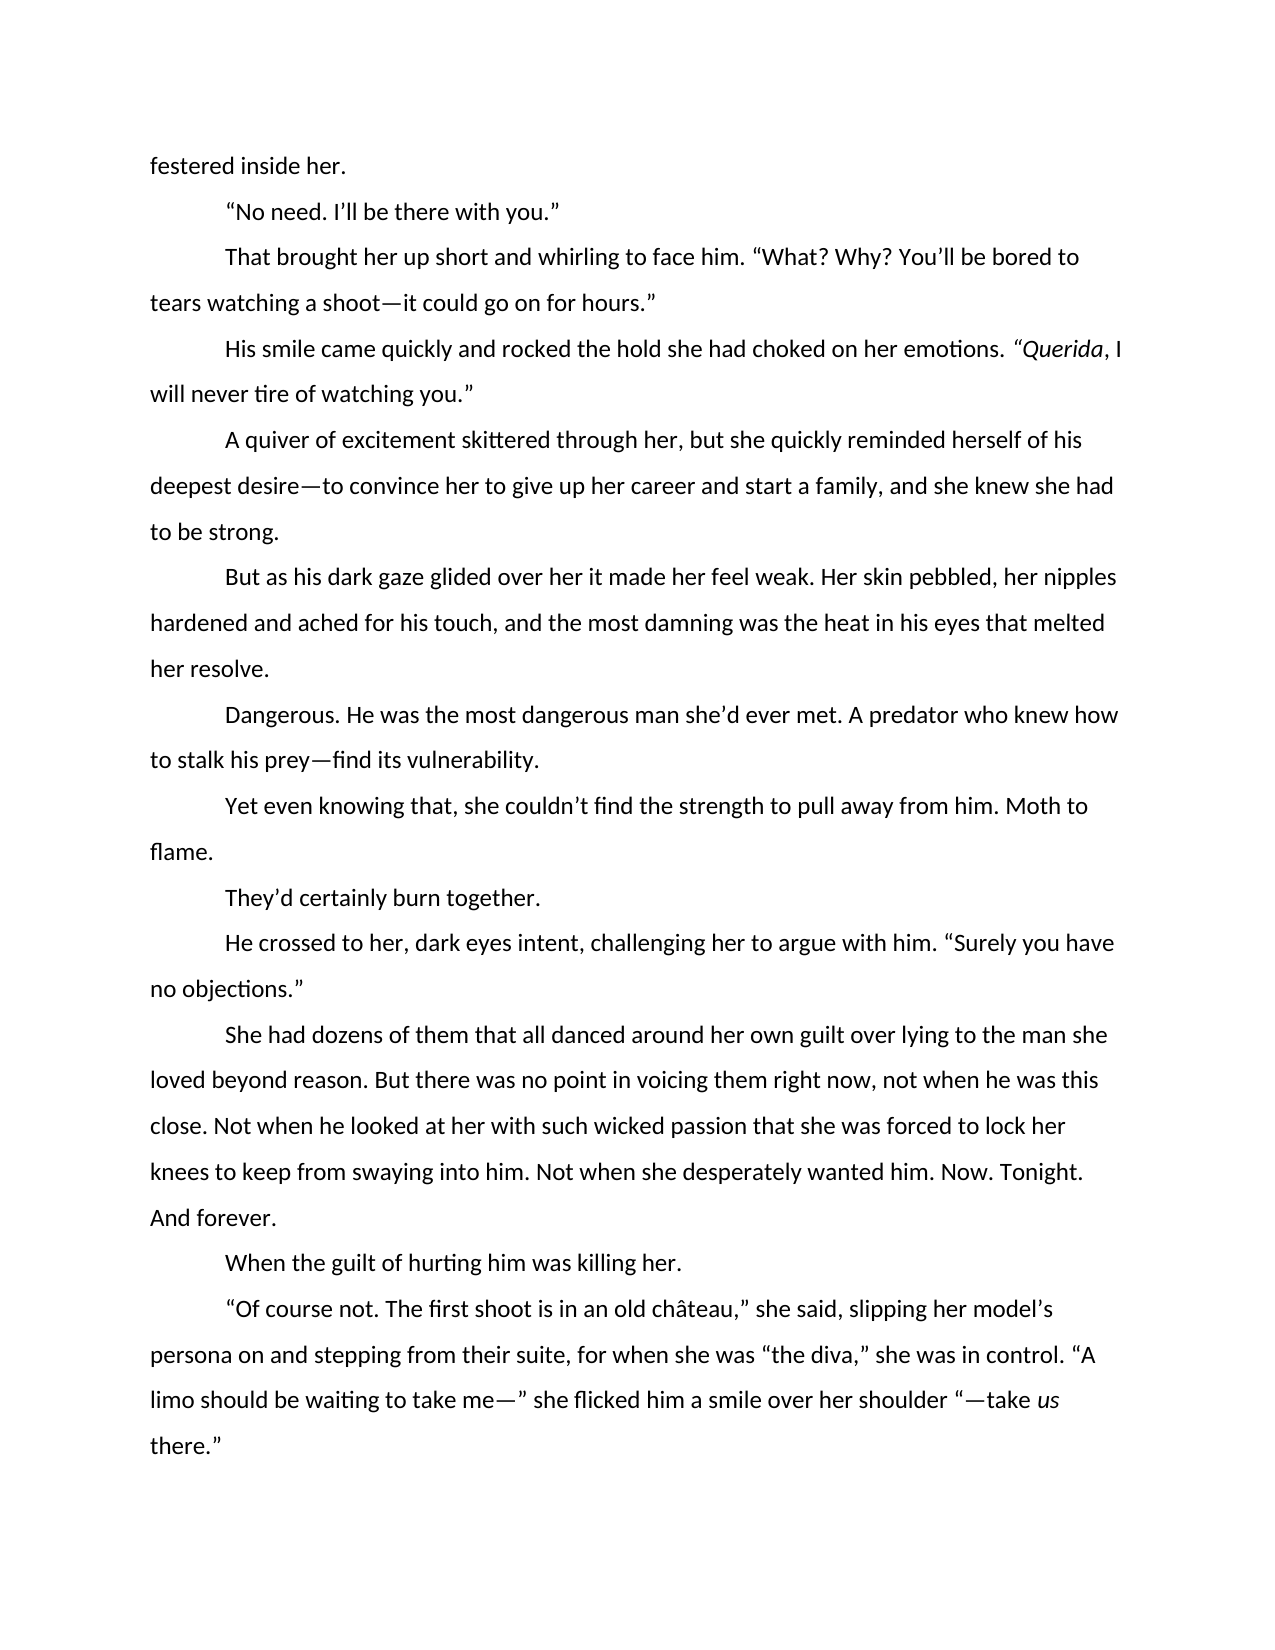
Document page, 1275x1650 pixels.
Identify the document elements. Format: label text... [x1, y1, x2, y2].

text That brought her up short and whirling to face him. “What? Why? You’ll be bored to tears watching a shoot—it could go on for hours.” [150, 241, 1125, 318]
text When the guilt of hurting him was killing her. [150, 1247, 1125, 1278]
text His smile came quickly and rocked the hold she had choked on her emotions. “Querida, I will never tire of watching you.” [150, 333, 1125, 409]
text Yet even knowing that, she couldn’t find the strength to pull away from him. Moth to flame. [150, 790, 1125, 866]
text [150, 150, 1125, 181]
text She had dozens of them that all danced around her own guilt over lying to the man she loved beyond reason. But there was no point in voicing them right now, not when he was this close. Not when he looked at her with such wicked passion that she was forced to lock her knees to keep from swaying into him. Not when she desperately wanted him. Now. Tonight. And forever. [150, 1019, 1125, 1232]
text “Of course not. The first shoot is in an old château,” she said, slipping her model’s persona on and stepping from their suite, for when she was “the diva,” she was in control. “A limo should be waiting to take me—” she flicked him a smile over her shoulder “—take us there.” [150, 1293, 1125, 1461]
text They’d certainly burn together. [150, 882, 1125, 912]
text He crossed to her, dark eyes intent, challenging her to argue with him. “Surely you have no objections.” [150, 927, 1125, 1004]
text “No need. I’ll be there with you.” [150, 196, 1125, 226]
text But as his dark gaze glided over her it made her feel weak. Her skin pebbled, her nipples hardened and ached for his touch, and the most damning was the heat in his eyes that melted her resolve. [150, 562, 1125, 683]
text A quiver of excitement skittered through her, but she quickly reminded herself of his deepest desire—to convince her to give up her career and start a family, and she knew she had to be strong. [150, 424, 1125, 546]
text Dangerous. He was the most dangerous man she’d ever met. A predator who knew how to stalk his prey—find its vulnerability. [150, 699, 1125, 775]
